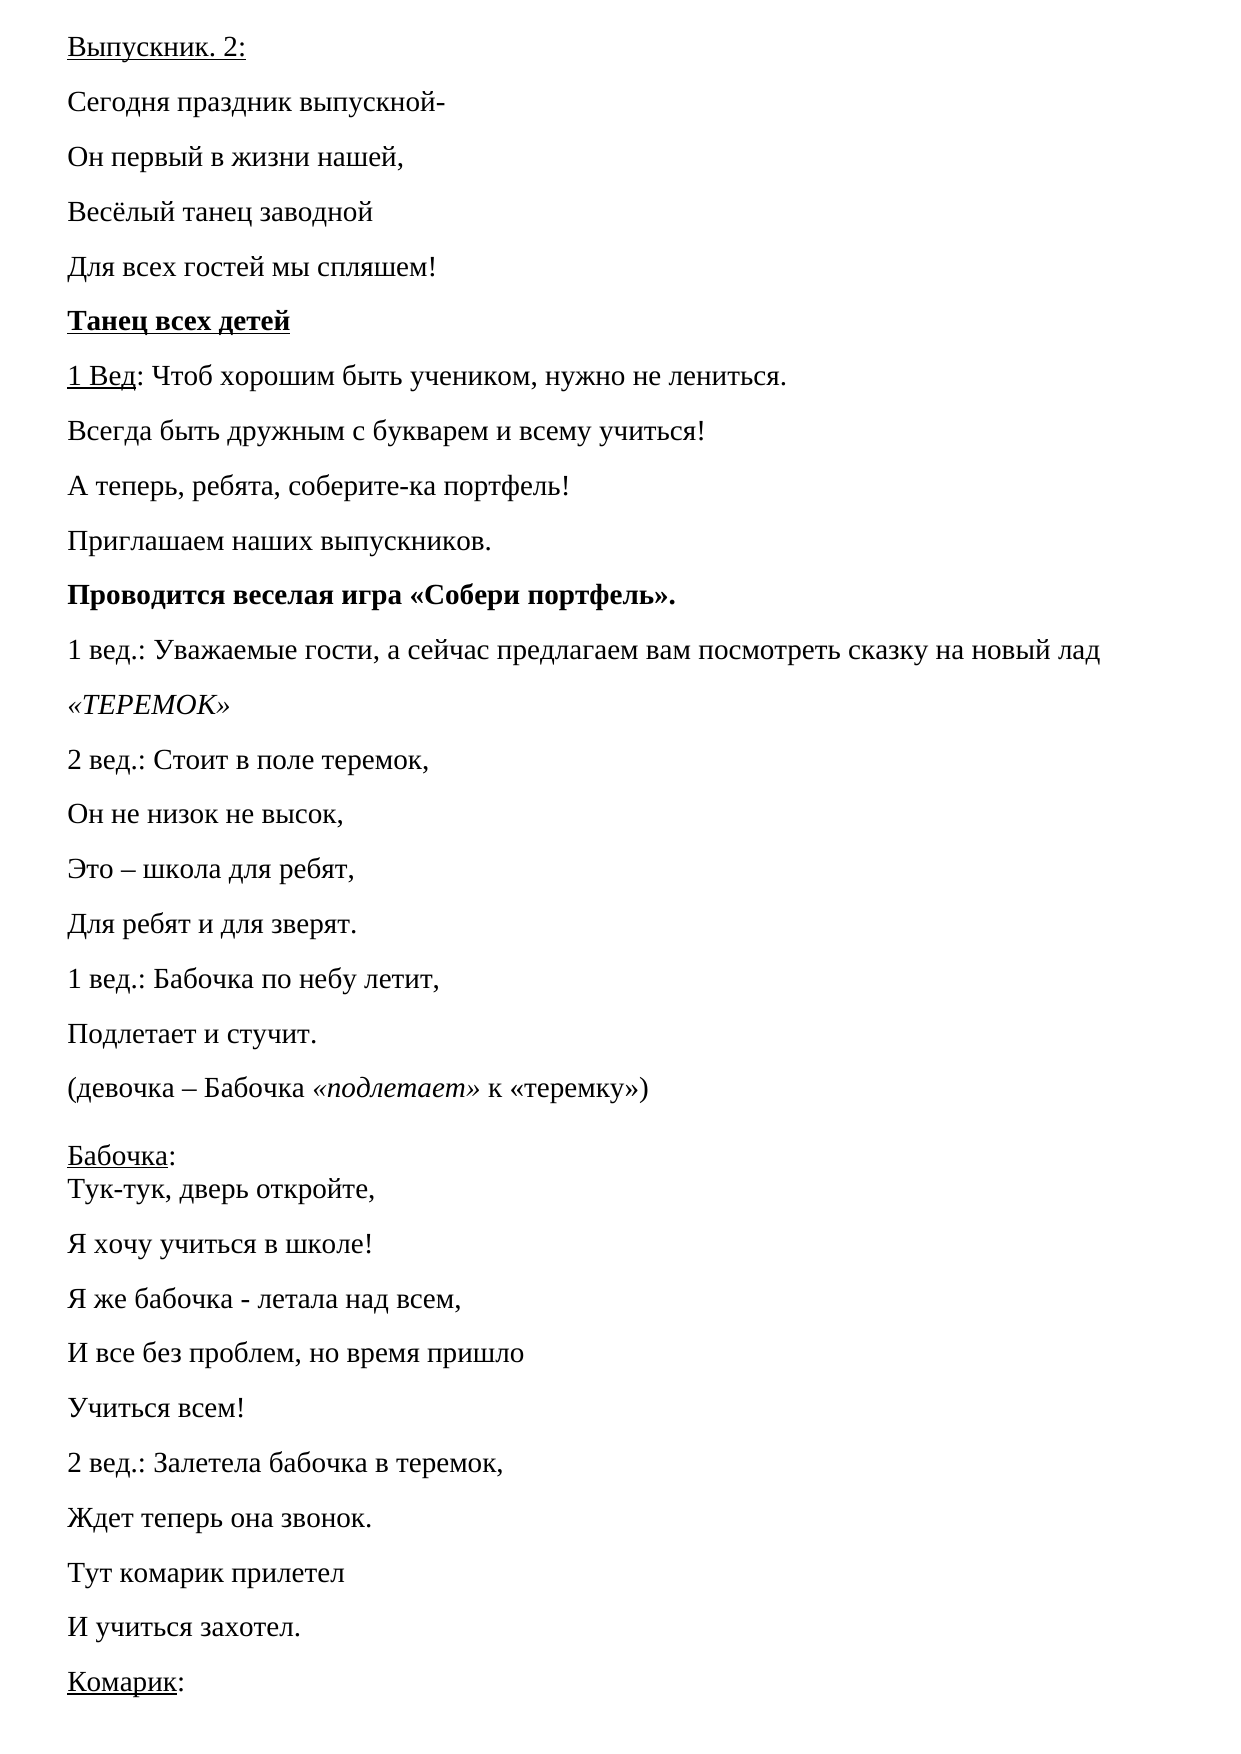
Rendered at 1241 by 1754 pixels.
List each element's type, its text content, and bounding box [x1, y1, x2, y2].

text Учиться всем! [29, 1390, 1211, 1424]
text Весёлый танец заводной [29, 194, 1211, 227]
text (девочка – Бабочка «подлетает» к «теремку») [29, 1071, 1211, 1104]
text Тут комарик прилетел [29, 1555, 1211, 1588]
text Для всех гостей мы спляшем! [29, 249, 1211, 282]
text Танец всех детей [29, 303, 1211, 337]
text Он первый в жизни нашей, [29, 139, 1211, 173]
text 2 вед.: Стоит в поле теремок, [29, 742, 1211, 775]
text Приглашаем наших выпускников. [29, 523, 1211, 556]
text Бабочка: [29, 1138, 1211, 1171]
text Тук-тук, дверь откройте, [29, 1171, 1211, 1205]
text Я же бабочка - летала над всем, [29, 1281, 1211, 1314]
text Всегда быть дружным с букварем и всему учиться! [29, 413, 1211, 447]
text Проводится веселая игра «Собери портфель». [29, 577, 1211, 611]
text 2 вед.: Залетела бабочка в теремок, [29, 1445, 1211, 1479]
text Выпускник. 2: [29, 29, 1211, 63]
text 1 вед.: Уважаемые гости, а сейчас предлагаем вам посмотреть сказку на новый лад [29, 632, 1211, 666]
text 1 вед.: Бабочка по небу летит, [29, 961, 1211, 994]
text А теперь, ребята, соберите-ка портфель! [29, 468, 1211, 501]
text Комарик: [29, 1664, 1211, 1698]
text «ТЕРЕМОК» [29, 687, 1211, 721]
text 1 Вед: Чтоб хорошим быть учеником, нужно не лениться. [29, 358, 1211, 392]
text Я хочу учиться в школе! [29, 1226, 1211, 1259]
text Он не низок не высок, [29, 797, 1211, 830]
text Подлетает и стучит. [29, 1016, 1211, 1049]
text Ждет теперь она звонок. [29, 1500, 1211, 1533]
text Сегодня праздник выпускной- [29, 84, 1211, 118]
text И все без проблем, но время пришло [29, 1336, 1211, 1369]
text И учиться захотел. [29, 1609, 1211, 1643]
text Для ребят и для зверят. [29, 906, 1211, 940]
text Это – школа для ребят, [29, 851, 1211, 885]
